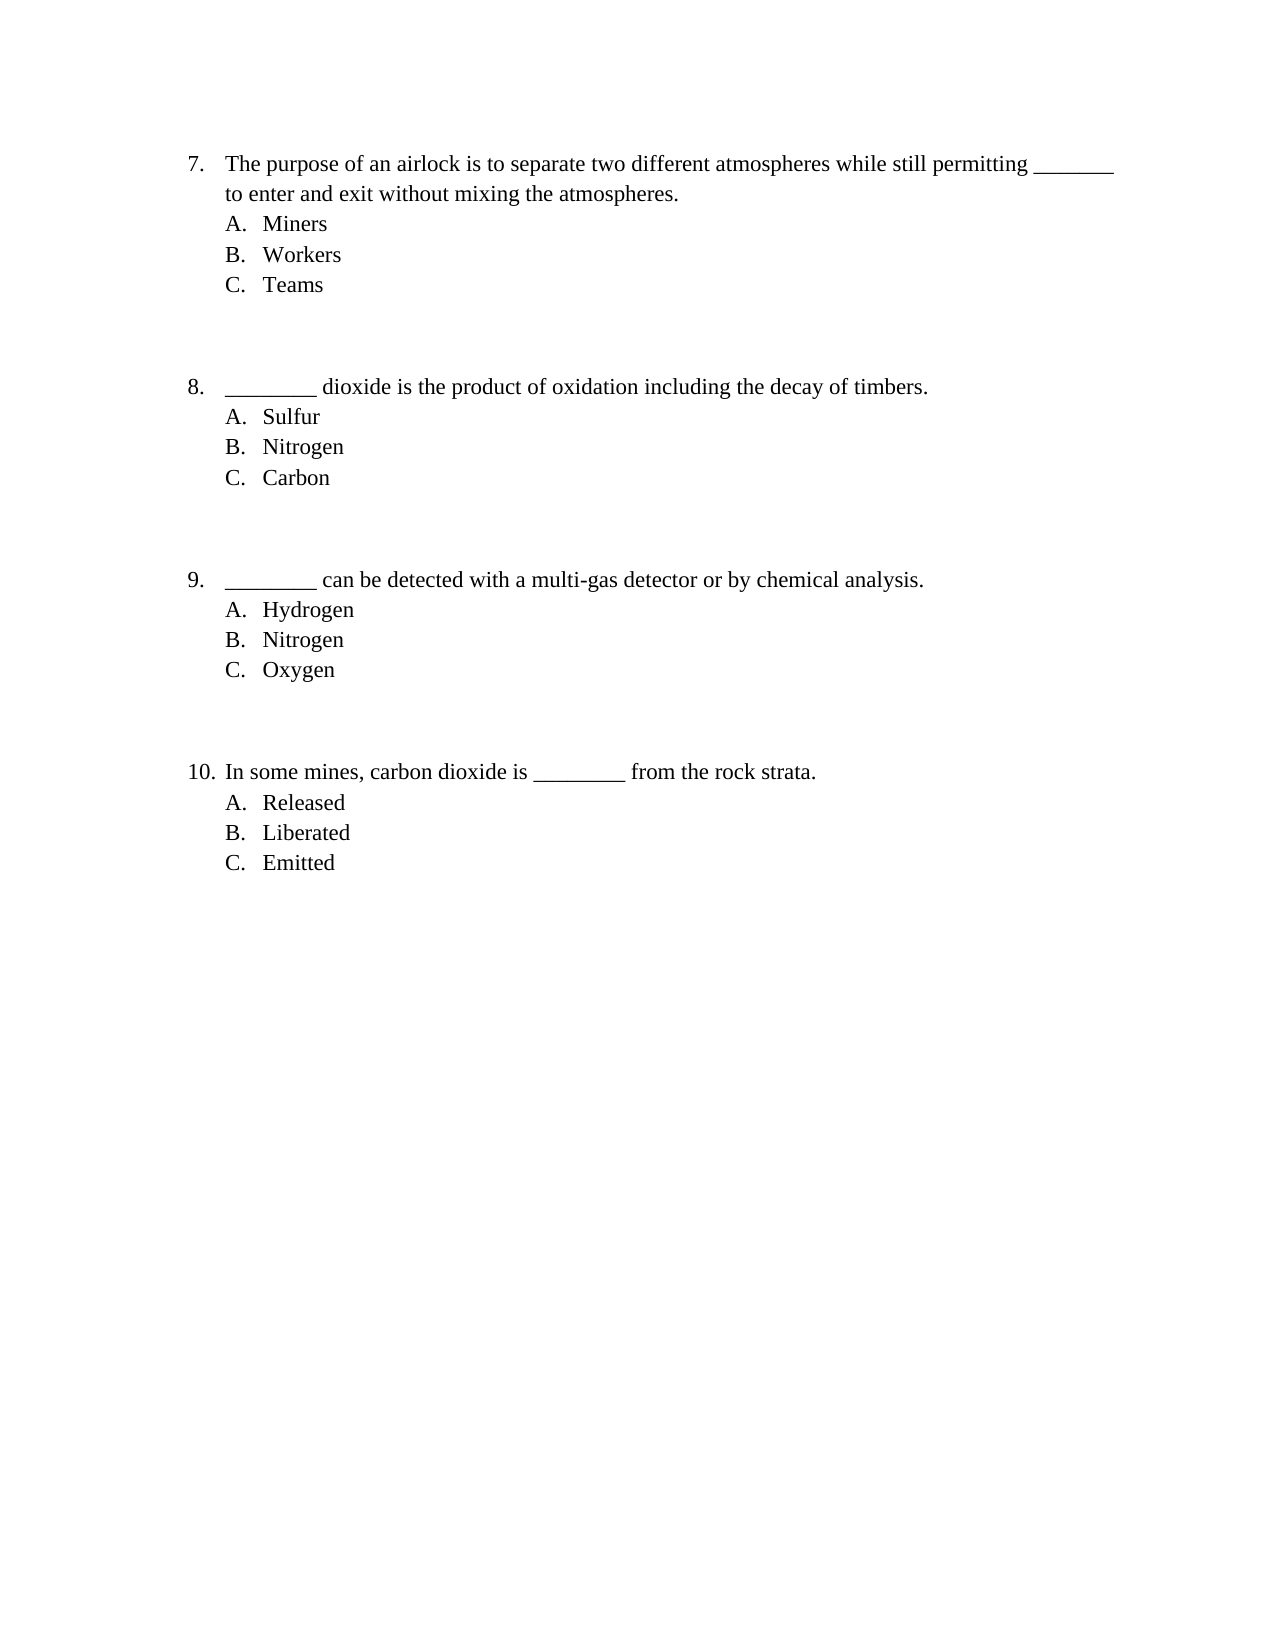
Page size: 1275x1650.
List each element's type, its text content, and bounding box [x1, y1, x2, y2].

list The purpose of an airlock is to separate two different atmospheres while still permitting _______ to enter and exit without mixing the atmospheres. [187, 150, 1125, 207]
list Nitrogen [225, 433, 1125, 460]
list Carbon [225, 463, 1125, 490]
list Released [225, 788, 1125, 815]
list Workers [225, 241, 1125, 267]
list ________ can be detected with a multi-gas detector or by chemical analysis. [187, 566, 1125, 592]
list Nitrogen [225, 626, 1125, 652]
list In some mines, carbon dioxide is ________ from the rock strata. [187, 758, 1125, 785]
list ________ dioxide is the product of oxidation including the decay of timbers. [187, 373, 1125, 399]
list Sulfur [225, 403, 1125, 429]
list Liberated [225, 819, 1125, 845]
list Miners [225, 210, 1125, 237]
list Hydrogen [225, 596, 1125, 622]
list Oxygen [225, 656, 1125, 683]
list Emitted [225, 849, 1125, 875]
list Teams [225, 271, 1125, 297]
